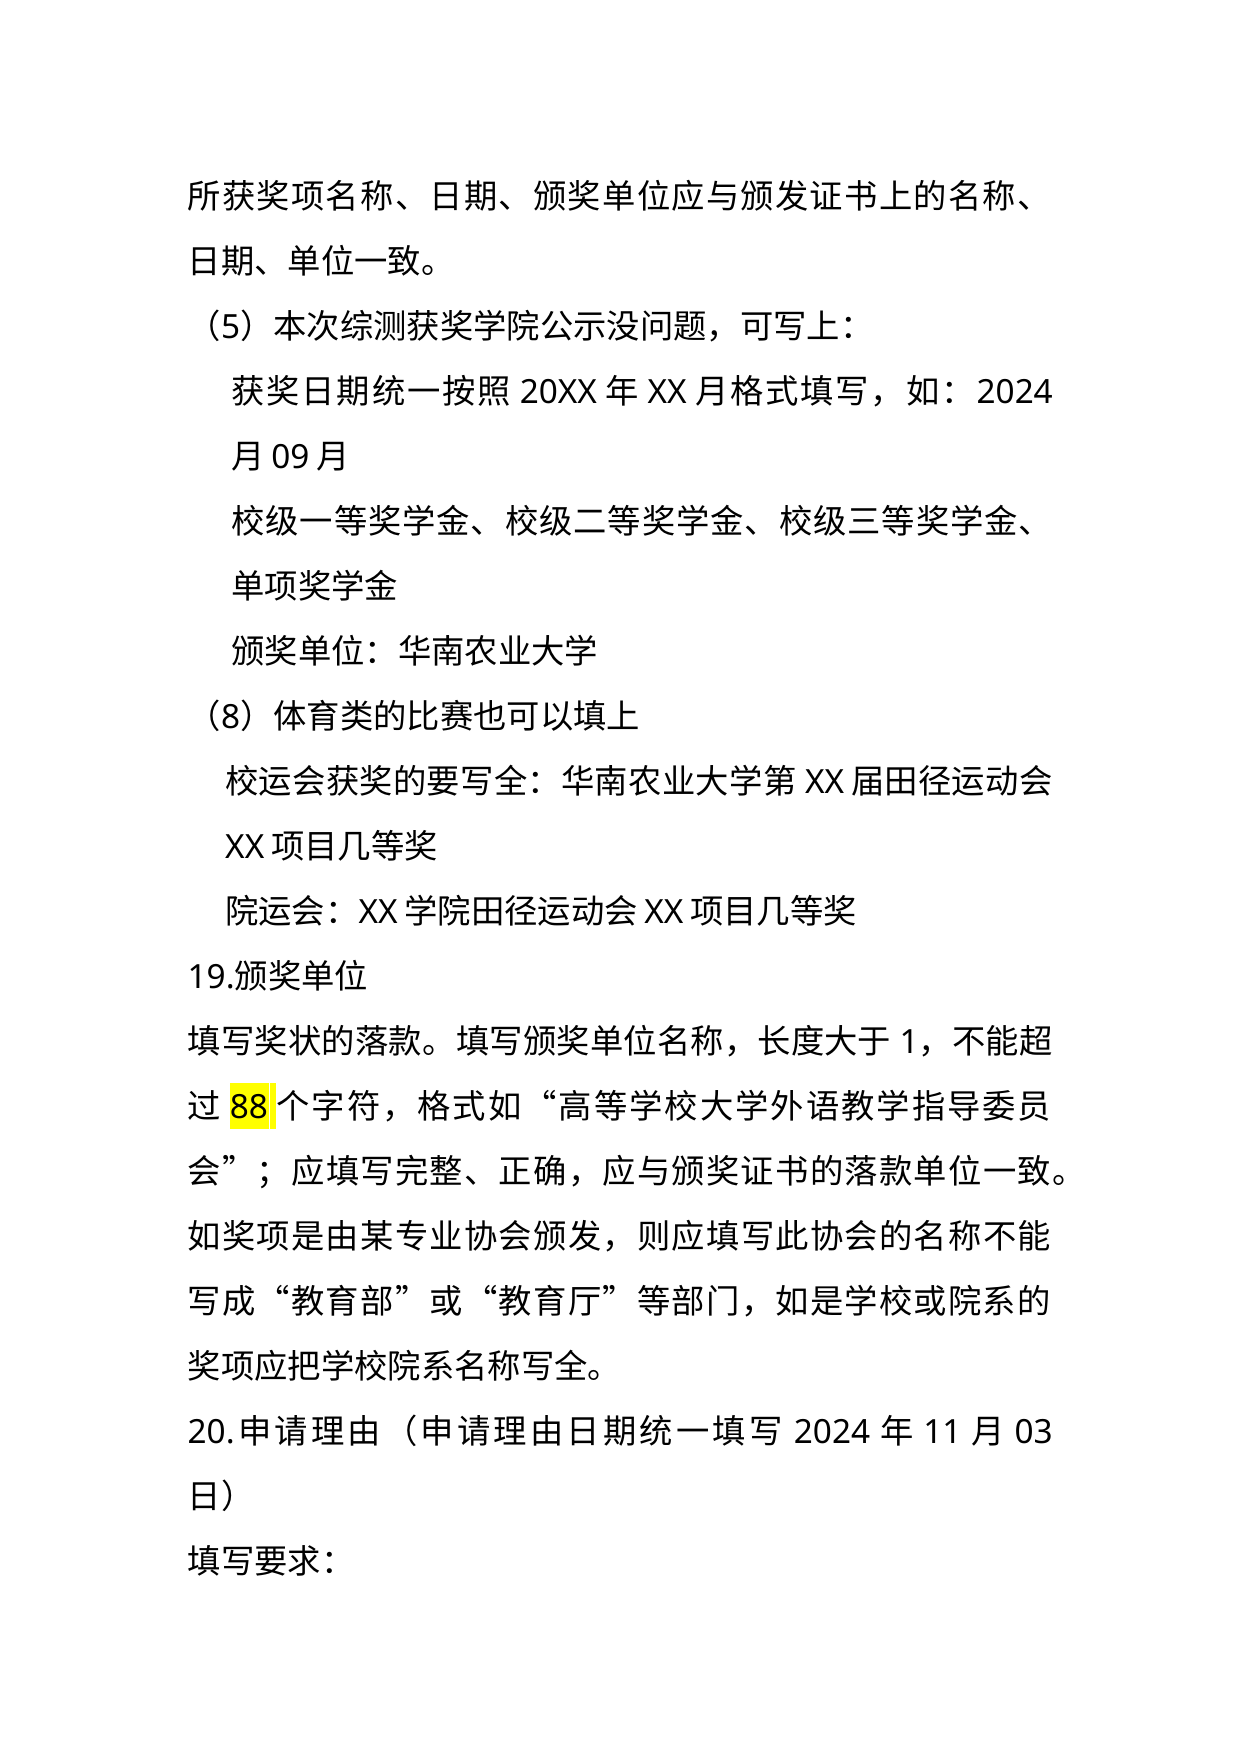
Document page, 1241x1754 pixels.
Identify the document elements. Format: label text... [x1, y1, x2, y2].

list 院运会：XX学院田径运动会XX项目几等奖 [225, 877, 1053, 942]
list 获奖日期统一按照20XX年XX月格式填写，如：2024月09月 [231, 357, 1053, 487]
list 颁奖单位：华南农业大学 [231, 617, 1053, 682]
text 填写要求： [187, 1527, 1053, 1592]
list 本次综测获奖学院公示没问题，可写上： [187, 292, 1053, 357]
text 20.申请理由（申请理由日期统一填写2024年11月03日） [187, 1397, 1053, 1527]
list （8）体育类的比赛也可以填上 [187, 682, 1053, 747]
text 填写奖状的落款。填写颁奖单位名称，长度大于1，不能超过88个字符，格式如“高等学校大学外语教学指导委员会”；应填写完整、正确，应与颁奖证书的落款单位一致。如奖项是由某专业协会颁发，则应填写此协会的名称不能写成“教育部”或“教育厅”等部门，如是学校或院系的奖项应把学校院系名称写全。 [187, 1007, 1053, 1397]
list 校运会获奖的要写全：华南农业大学第XX届田径运动会XX项目几等奖 [225, 747, 1053, 877]
list 校级一等奖学金、校级二等奖学金、校级三等奖学金、单项奖学金 [231, 487, 1053, 617]
text 19.颁奖单位 [187, 942, 1053, 1007]
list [187, 162, 1053, 292]
